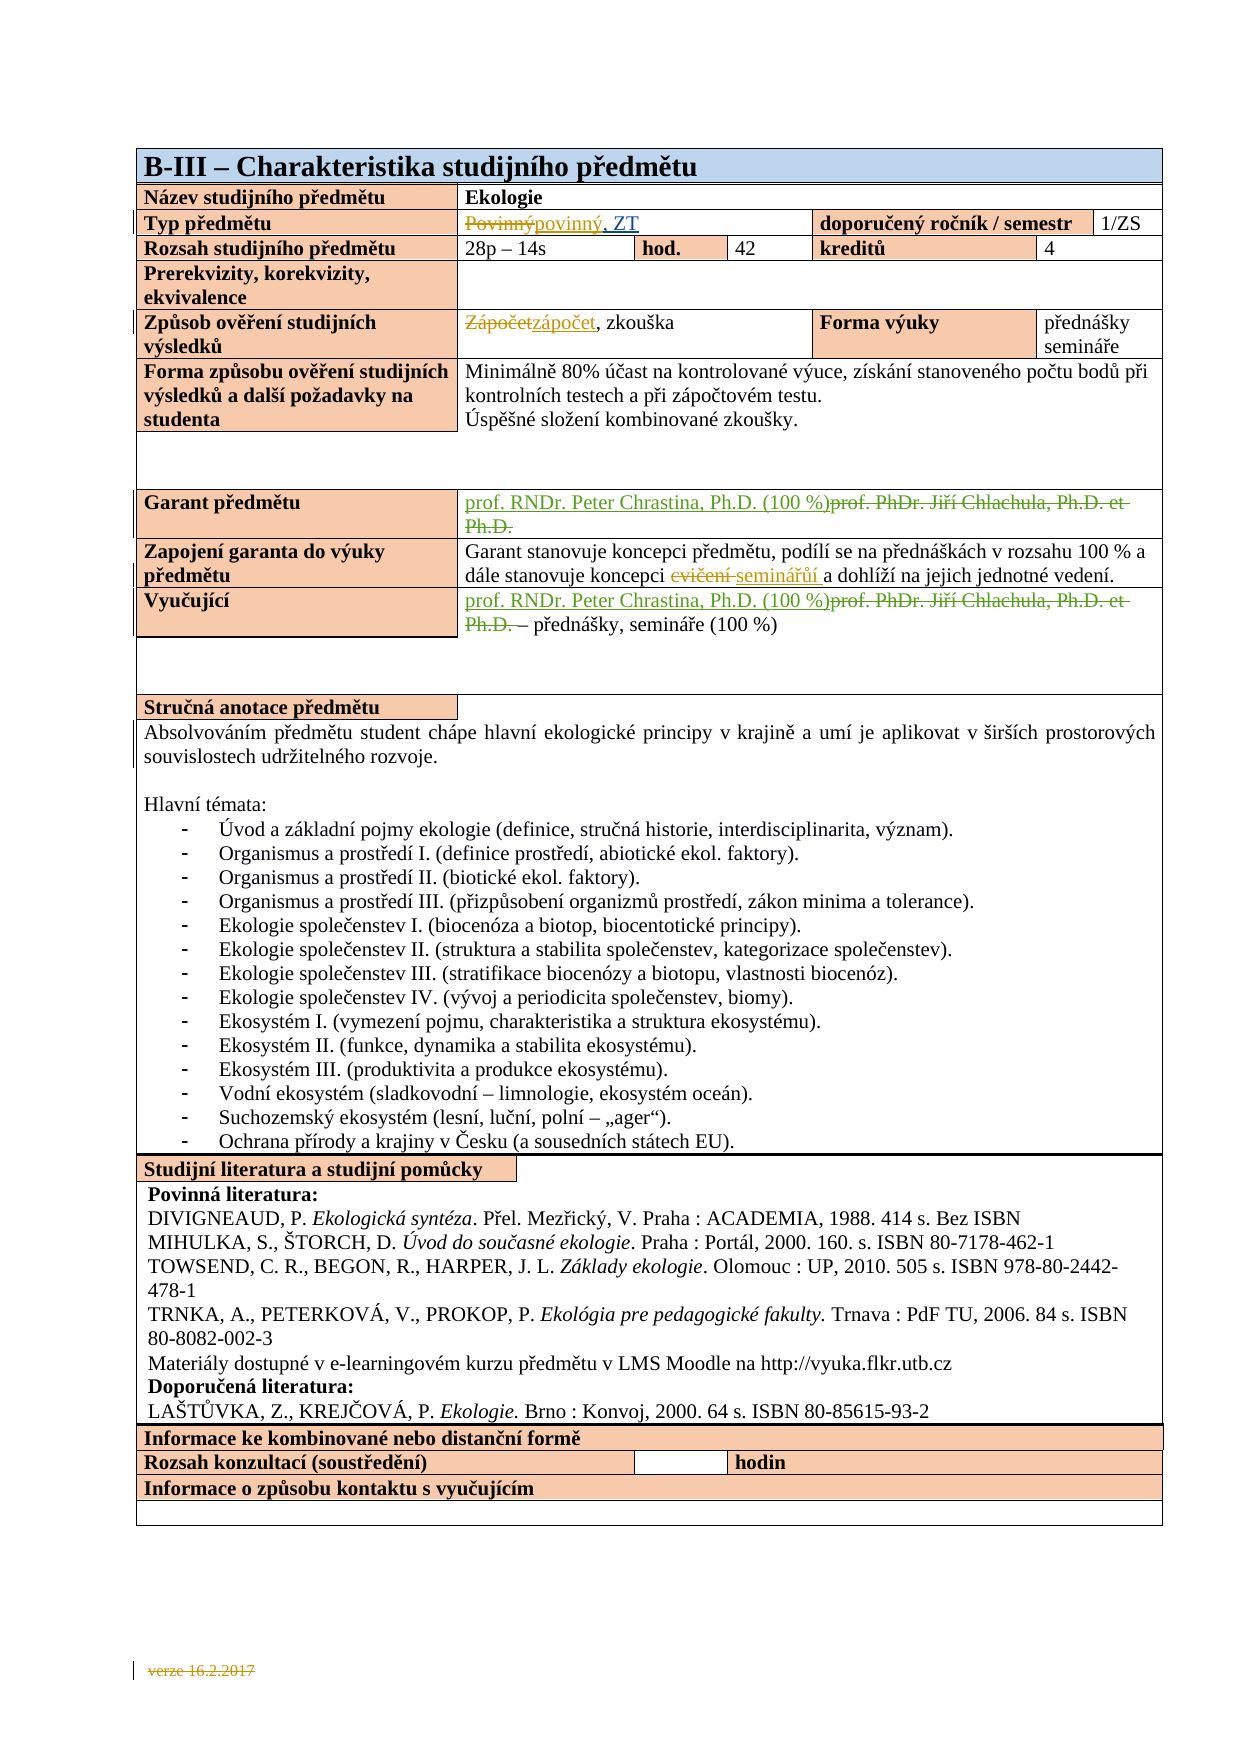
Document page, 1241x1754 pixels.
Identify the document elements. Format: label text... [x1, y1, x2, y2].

table_cell 42 [728, 236, 812, 259]
table_cell přednášky semináře [1037, 310, 1162, 358]
table_cell hod. [635, 236, 727, 259]
table_cell , zkouška [458, 310, 812, 358]
table_cell Forma způsobu ověření studijních výsledků a další požadavky na studenta [137, 359, 457, 431]
table_cell Vyučující [137, 588, 457, 636]
table_cell doporučený ročník / semestr [813, 210, 1093, 234]
table_cell [458, 695, 1162, 719]
table_cell Prerekvizity, korekvizity, ekvivalence [137, 261, 457, 309]
table_cell Způsob ověření studijních výsledků [137, 310, 457, 358]
table_cell [137, 1501, 1162, 1524]
table_cell hodin [728, 1451, 1162, 1474]
table_cell – přednášky, semináře (100 %) [458, 588, 1162, 636]
table_cell Zapojení garanta do výuky předmětu [137, 539, 457, 587]
table_cell Typ předmětu [137, 210, 457, 234]
table_cell Povinná literatura: Divigneaud, P. Ekologická syntéza. Přel. Mezřický, V. Praha : ACADEMIA, 1988. 414 s. Bez ISBN Mihulka, S., Štorch, D. Úvod do současné ekologie. Praha : Portál, 2000. 160. s. ISBN 80-7178-462-1 Towsend, C. R., Begon, R., Harper, J. l. Základy ekologie. Olomouc : UP, 2010. 505 s. ISBN 978-80-2442-478-1 Trnka, A., Peterková, V., Prokop, P. Ekológia pre pedagogické fakulty. Trnava : PdF TU, 2006. 84 s. ISBN 80-8082-002-3 Materiály dostupné v e-learningovém kurzu předmětu v LMS Moodle na http://vyuka.flkr.utb.cz Doporučená literatura: Laštůvka, Z., Krejčová, P. Ekologie. Brno : Konvoj, 2000. 64 s. ISBN 80-85615-93-2 [137, 1181, 1162, 1423]
table_cell Rozsah studijního předmětu [137, 236, 457, 259]
table_cell 4 [1037, 236, 1162, 259]
table_cell Garant předmětu [137, 490, 457, 538]
table_cell Informace ke kombinované nebo distanční formě [137, 1426, 1163, 1450]
table_cell [635, 1451, 727, 1474]
table_cell Minimálně 80% účast na kontrolované výuce, získání stanoveného počtu bodů při kontrolních testech a při zápočtovém testu. Úspěšné složení kombinované zkoušky. [458, 359, 1162, 431]
table_cell Forma výuky [813, 310, 1036, 358]
table_cell Název studijního předmětu [137, 185, 457, 209]
table_cell [458, 210, 812, 234]
table_cell 28p – 14s [458, 236, 634, 259]
table_cell Garant stanovuje koncepci předmětu, podílí se na přednáškách v rozsahu 100 % a dále stanovuje koncepci a dohlíží na jejich jednotné vedení. [458, 539, 1162, 587]
table_cell Rozsah konzultací (soustředění) [137, 1451, 634, 1474]
table_cell [137, 431, 1162, 489]
table_cell Stručná anotace předmětu [137, 695, 457, 719]
table_header B-III – Charakteristika studijního předmětu [137, 149, 1162, 182]
table_cell 1/ZS [1094, 210, 1162, 234]
table_cell Ekologie [458, 185, 1162, 209]
table_cell [458, 261, 1162, 309]
table_cell [137, 636, 1162, 694]
table_cell Studijní literatura a studijní pomůcky [137, 1156, 516, 1181]
table_cell kreditů [813, 236, 1036, 259]
table_cell Informace o způsobu kontaktu s vyučujícím [137, 1475, 1162, 1499]
table_cell [517, 1156, 1162, 1181]
table_cell Absolvováním předmětu student chápe hlavní ekologické principy v krajině a umí je aplikovat v širších prostorových souvislostech udržitelného rozvoje. Hlavní témata: Úvod a základní pojmy ekologie (definice, stručná historie, interdisciplinarita, význam). Organismus a prostředí I. (definice prostředí, abiotické ekol. faktory). Organismus a prostředí II. (biotické ekol. faktory). Organismus a prostředí III. (přizpůsobení organizmů prostředí, zákon minima a tolerance). Ekologie společenstev I. (biocenóza a biotop, biocentotické principy). Ekologie společenstev II. (struktura a stabilita společenstev, kategorizace společenstev). Ekologie společenstev III. (stratifikace biocenózy a biotopu, vlastnosti biocenóz). Ekologie společenstev IV. (vývoj a periodicita společenstev, biomy). Ekosystém I. (vymezení pojmu, charakteristika a struktura ekosystému). Ekosystém II. (funkce, dynamika a stabilita ekosystému). Ekosystém III. (produktivita a produkce ekosystému). Vodní ekosystém (sladkovodní – limnologie, ekosystém oceán). Suchozemský ekosystém (lesní, luční, polní – „ager“). Ochrana přírody a krajiny v Česku (a sousedních státech EU). [137, 719, 1162, 1153]
table_cell [458, 490, 1162, 538]
